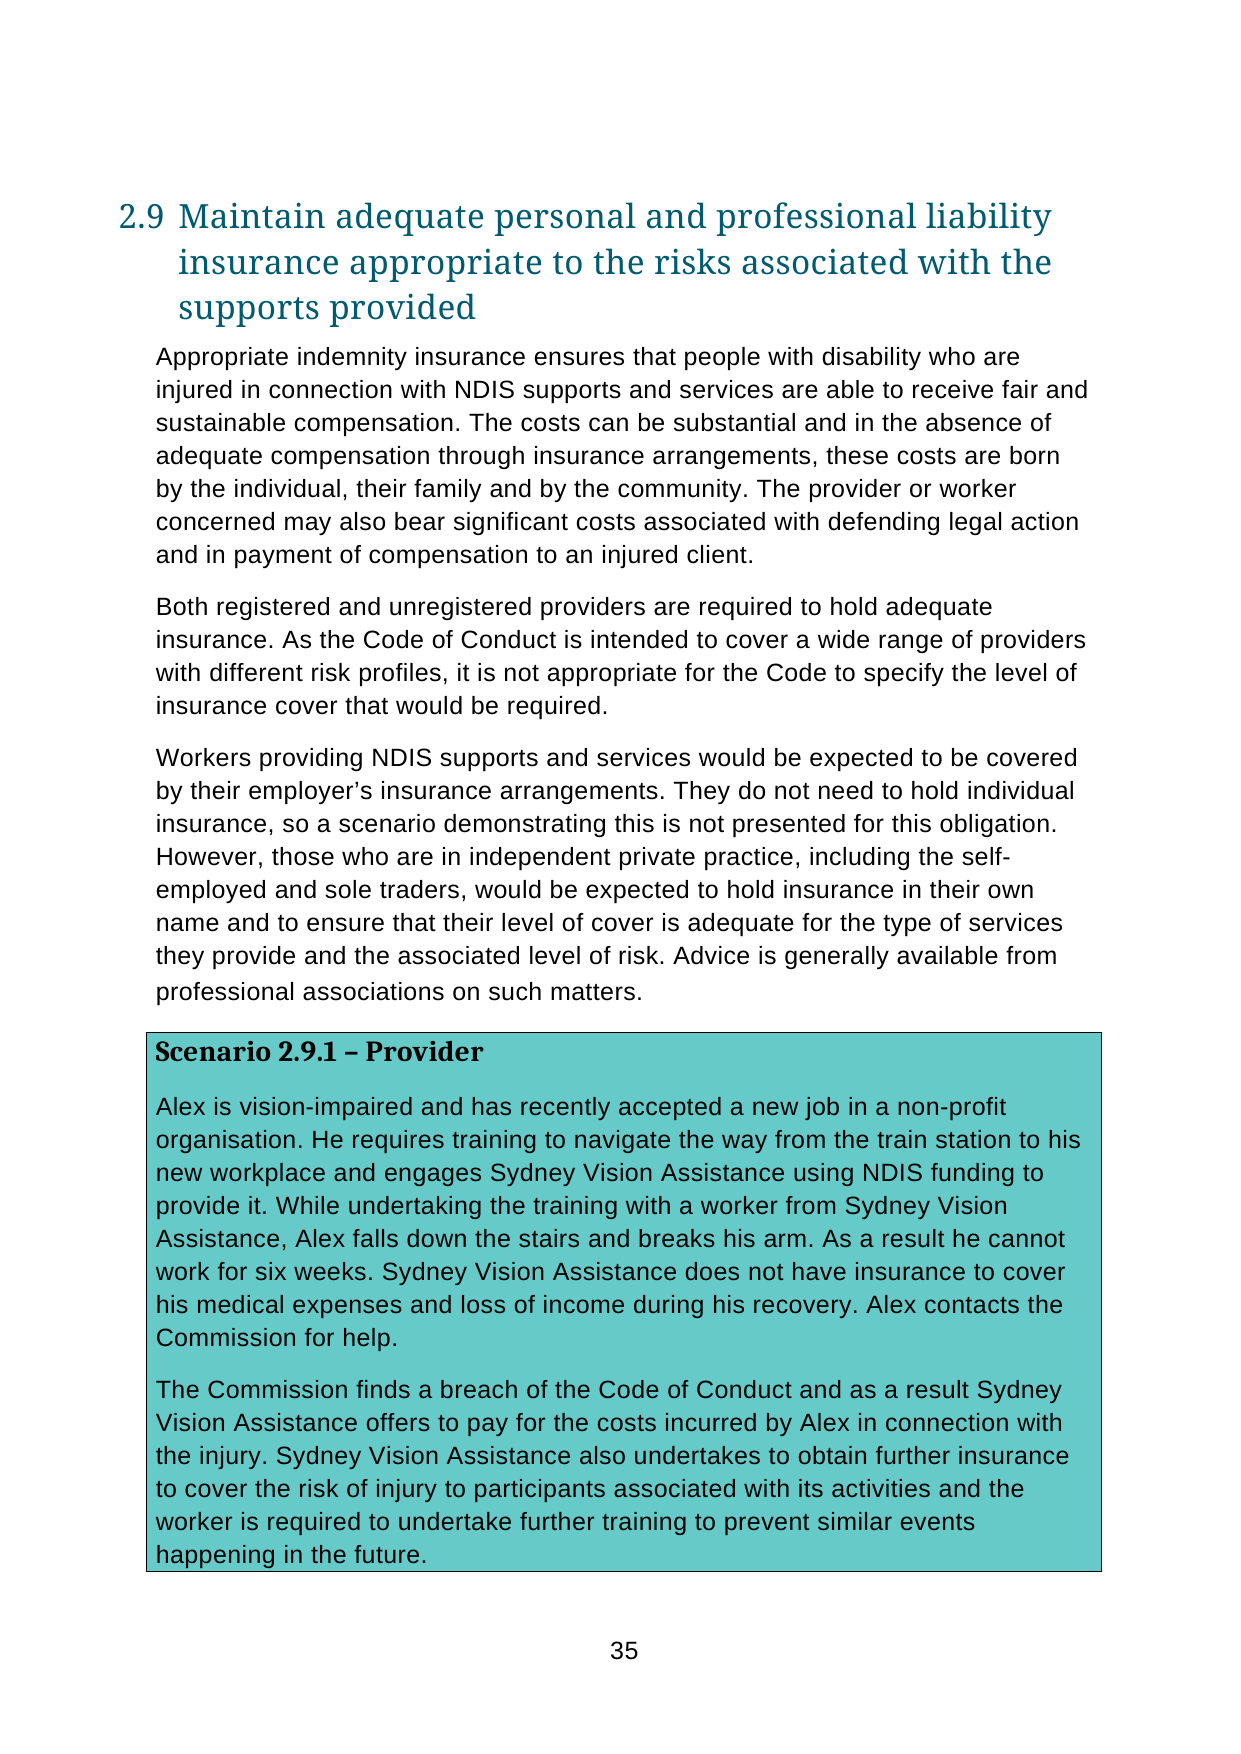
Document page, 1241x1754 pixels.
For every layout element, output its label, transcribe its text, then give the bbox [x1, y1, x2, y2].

text Alex is vision-impaired and has recently accepted a new job in a non-profit organisation. He requires training to navigate the way from the train station to his new workplace and engages Sydney Vision Assistance using NDIS funding to provide it. While undertaking the training with a worker from Sydney Vision Assistance, Alex falls down the stairs and breaks his arm. As a result he cannot work for six weeks. Sydney Vision Assistance does not have insurance to cover his medical expenses and loss of income during his recovery. Alex contacts the Commission for help. [147, 1089, 1101, 1352]
text Workers providing NDIS supports and services would be expected to be covered by their employer’s insurance arrangements. They do not need to hold individual insurance, so a scenario demonstrating this is not presented for this obligation. However, those who are in independent private practice, including the self-employed and sole traders, would be expected to hold insurance in their own name and to ensure that their level of cover is adequate for the type of services they provide and the associated level of risk. Advice is generally available from professional associations on such matters. [156, 743, 1092, 1008]
text Both registered and unregistered providers are required to hold adequate insurance. As the Code of Conduct is intended to cover a wide range of providers with different risk profiles, it is not appropriate for the Code to specify the level of insurance cover that would be required. [156, 592, 1092, 719]
text Scenario 2.9.1 – Provider [147, 1033, 1101, 1068]
subtitle Maintain adequate personal and professional liability insurance appropriate to the risks associated with the supports provided [118, 193, 1092, 329]
text The Commission finds a breach of the Code of Conduct and as a result Sydney Vision Assistance offers to pay for the costs incurred by Alex in connection with the injury. Sydney Vision Assistance also undertakes to obtain further insurance to cover the risk of injury to participants associated with its activities and the worker is required to undertake further training to prevent similar events happening in the future. [147, 1372, 1101, 1571]
text Appropriate indemnity insurance ensures that people with disability who are injured in connection with NDIS supports and services are able to receive fair and sustainable compensation. The costs can be substantial and in the absence of adequate compensation through insurance arrangements, these costs are born by the individual, their family and by the community. The provider or worker concerned may also bear significant costs associated with defending legal action and in payment of compensation to an injured client. [156, 342, 1092, 569]
